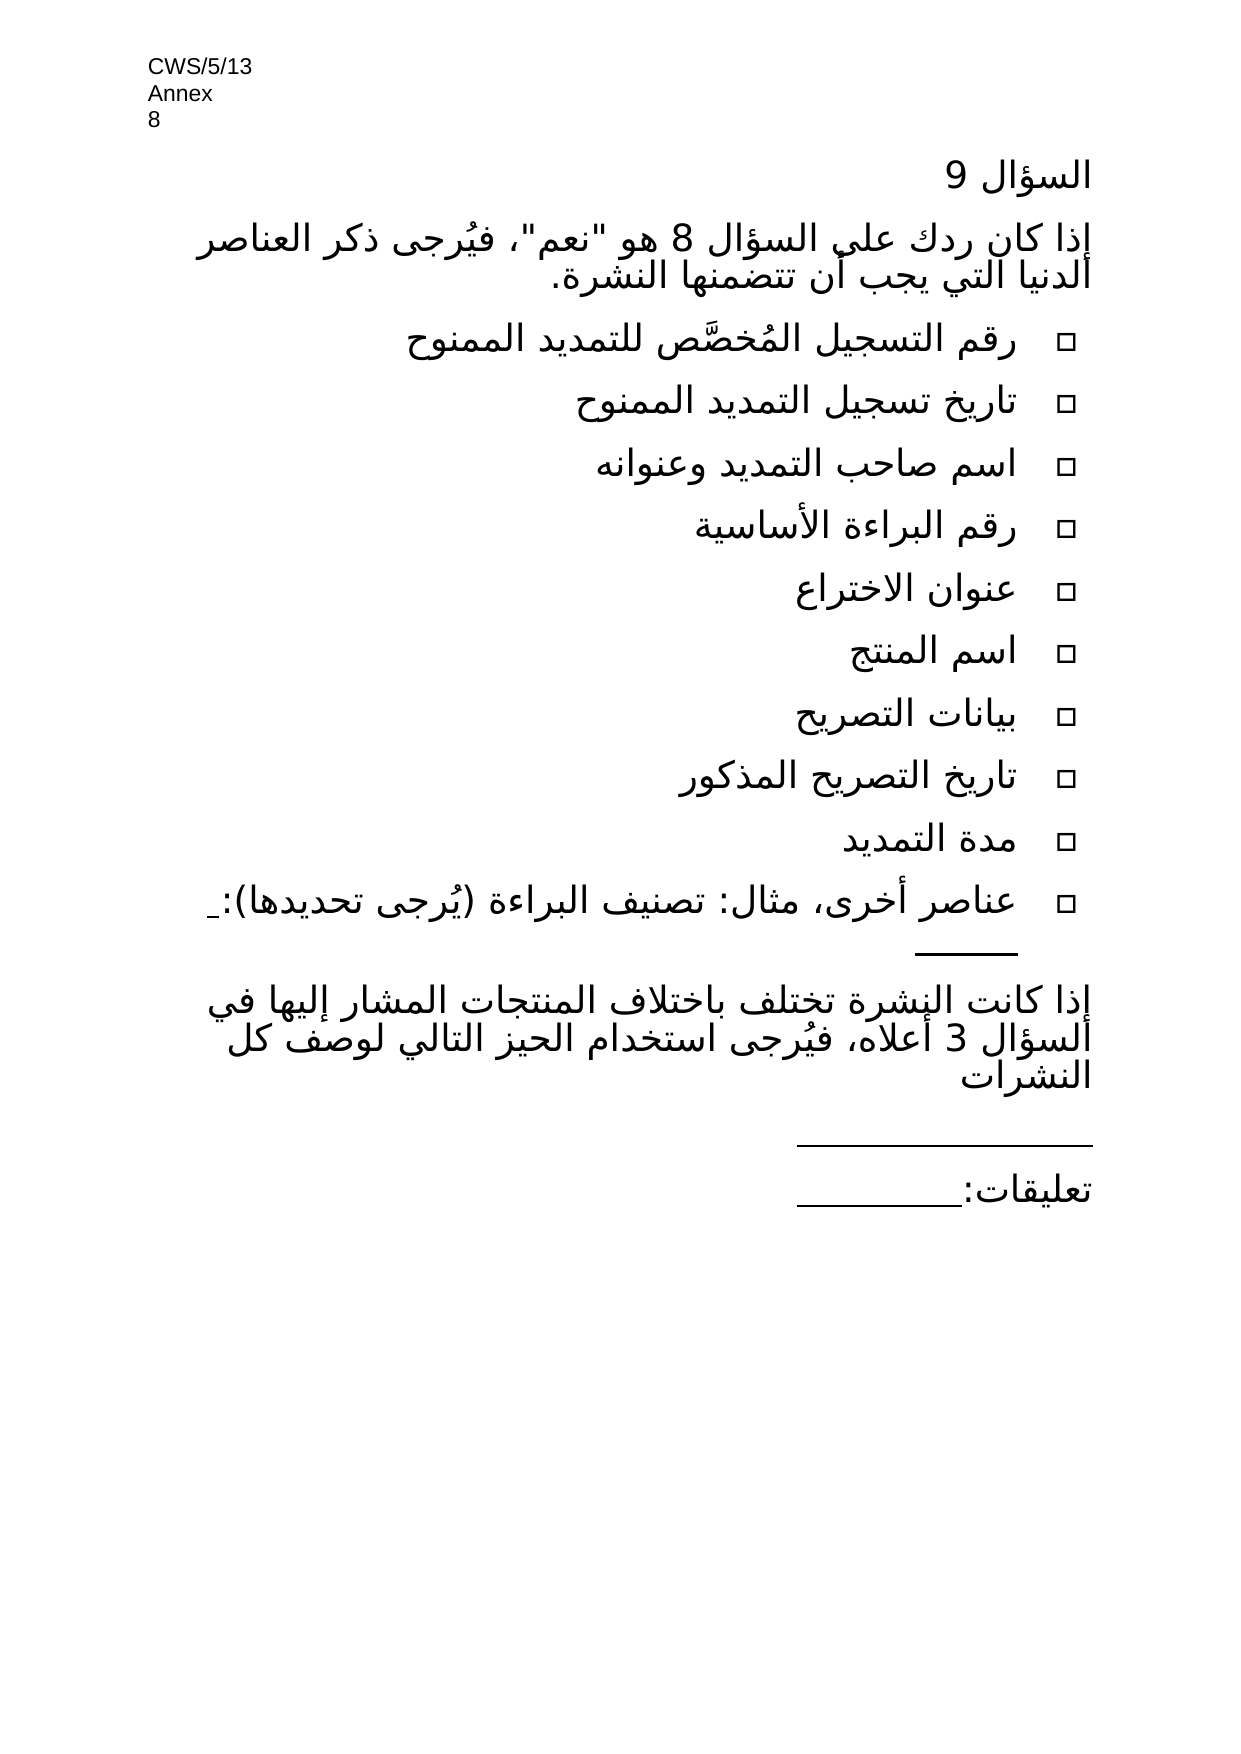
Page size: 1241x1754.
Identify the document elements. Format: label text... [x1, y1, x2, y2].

list رقم التسجيل المُخصَّص للتمديد الممنوح [148, 321, 1055, 358]
list عناصر أخرى، مثال: تصنيف البراءة (يُرجى تحديدها): [148, 883, 1055, 958]
list بيانات التصريح [148, 696, 1055, 733]
text تعليقات: [148, 1172, 1093, 1210]
text إذا كان ردك على السؤال 8 هو "نعم"، فيُرجى ذكر العناصر الدنيا التي يجب أن تتضمنها النشرة. [148, 221, 1093, 296]
list اسم صاحب التمديد وعنوانه [148, 446, 1055, 483]
list عنوان الاختراع [148, 571, 1055, 608]
text السؤال 9 [148, 158, 1093, 196]
list تاريخ التصريح المذكور [148, 758, 1055, 796]
list تاريخ تسجيل التمديد الممنوح [148, 383, 1055, 421]
list مدة التمديد [148, 821, 1055, 858]
list اسم المنتج [148, 633, 1055, 671]
text إذا كانت النشرة تختلف باختلاف المنتجات المشار إليها في السؤال 3 أعلاه، فيُرجى استخدام الحيز التالي لوصف كل النشرات [148, 983, 1093, 1096]
list رقم البراءة الأساسية [148, 508, 1055, 546]
